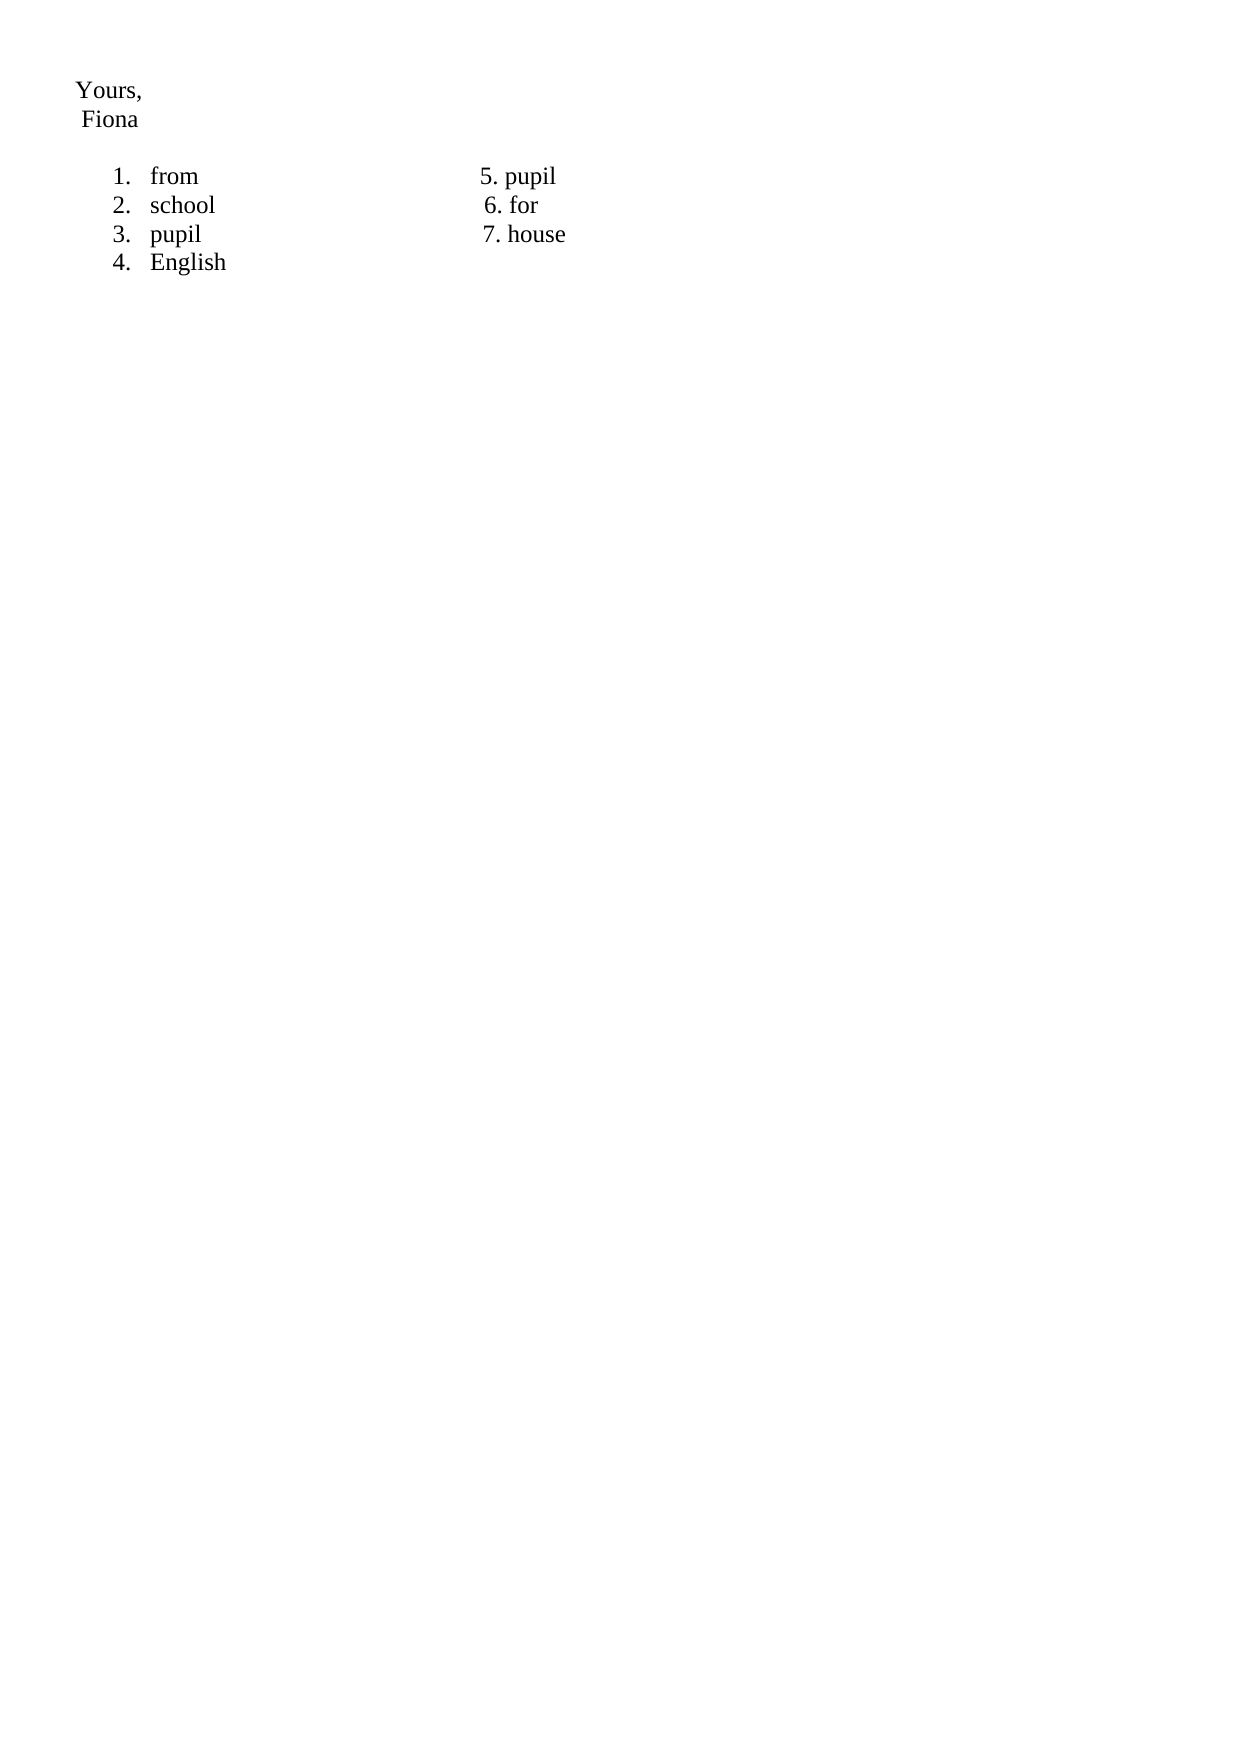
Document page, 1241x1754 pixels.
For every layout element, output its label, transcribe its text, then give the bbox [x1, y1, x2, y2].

list from 5. pupil [112, 161, 1165, 190]
list English [112, 247, 1165, 276]
list school 6. for [112, 190, 1165, 219]
list pupil 7. house [112, 219, 1165, 247]
text Yours, [75, 75, 1165, 104]
text Fiona [75, 104, 1165, 132]
